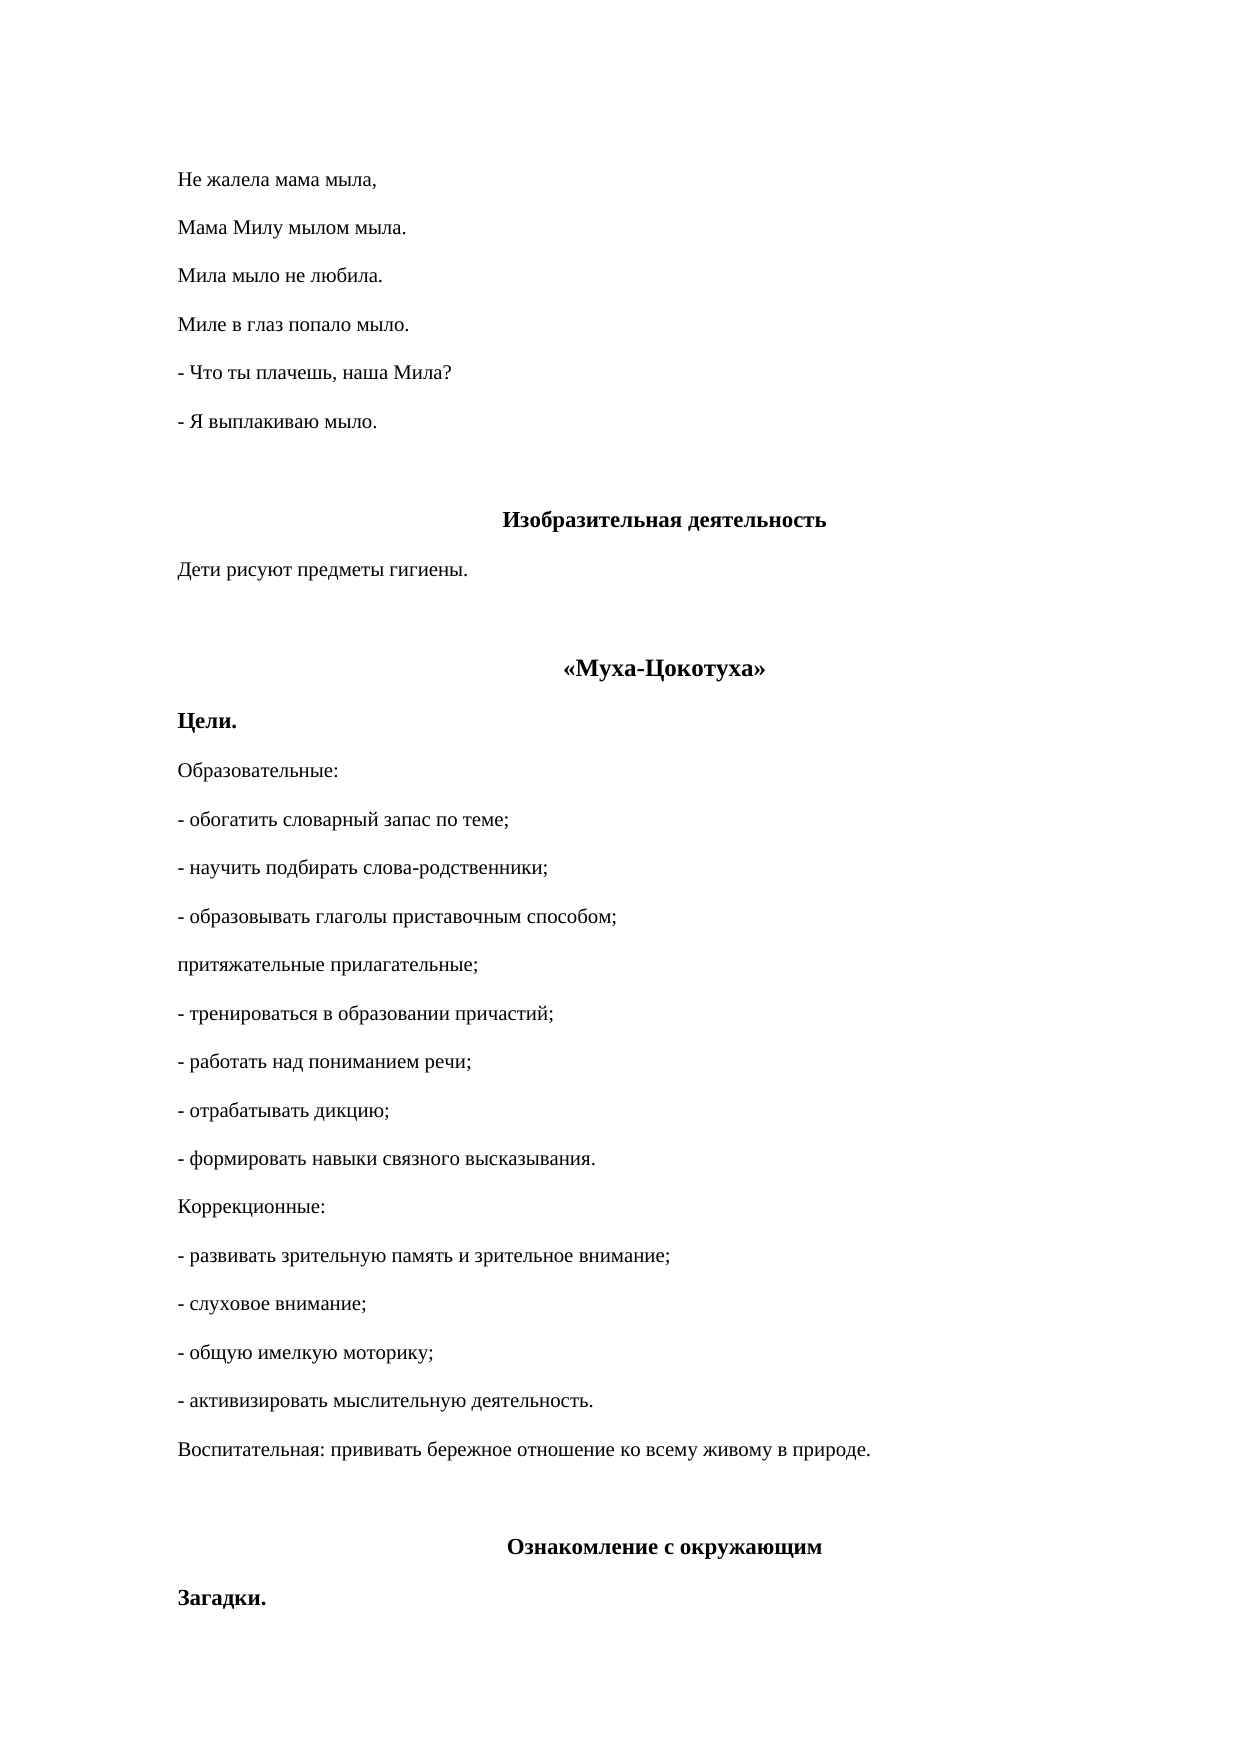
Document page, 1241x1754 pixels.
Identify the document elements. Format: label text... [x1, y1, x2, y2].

text - обогатить словарный запас по теме; [177, 807, 1152, 831]
text Дети рисуют предметы гигиены. [177, 557, 1152, 581]
text - формировать навыки связного высказывания. [177, 1146, 1152, 1170]
text Мила мыло не любила. [177, 263, 1152, 287]
text - Я выплакиваю мыло. [177, 409, 1152, 433]
text Загадки. [177, 1584, 1152, 1611]
text - активизировать мыслительную деятельность. [177, 1388, 1152, 1412]
text Ознакомление с окружающим [177, 1533, 1152, 1560]
text Изобразительная деятельность [177, 506, 1152, 532]
text Мама Милу мылом мыла. [177, 215, 1152, 239]
text Образовательные: [177, 758, 1152, 782]
text - научить подбирать слова-родственники; [177, 855, 1152, 879]
text - Что ты плачешь, наша Мила? [177, 360, 1152, 384]
text Воспитательная: прививать бережное отношение ко всему живому в природе. [177, 1437, 1152, 1461]
text - слуховое внимание; [177, 1291, 1152, 1315]
text Коррекционные: [177, 1194, 1152, 1218]
text - тренироваться в образовании причастий; [177, 1001, 1152, 1025]
text - общую имелкую моторику; [177, 1340, 1152, 1364]
text - отрабатывать дикцию; [177, 1097, 1152, 1122]
text Цели. [177, 707, 1152, 734]
text - развивать зрительную память и зрительное внимание; [177, 1243, 1152, 1267]
text Миле в глаз попало мыло. [177, 312, 1152, 336]
text - работать над пониманием речи; [177, 1049, 1152, 1073]
text «Муха-Цокотуха» [177, 653, 1152, 682]
text притяжательные прилагательные; [177, 952, 1152, 976]
text - образовывать глаголы приставочным способом; [177, 904, 1152, 928]
text Не жалела мама мыла, [177, 167, 1152, 191]
